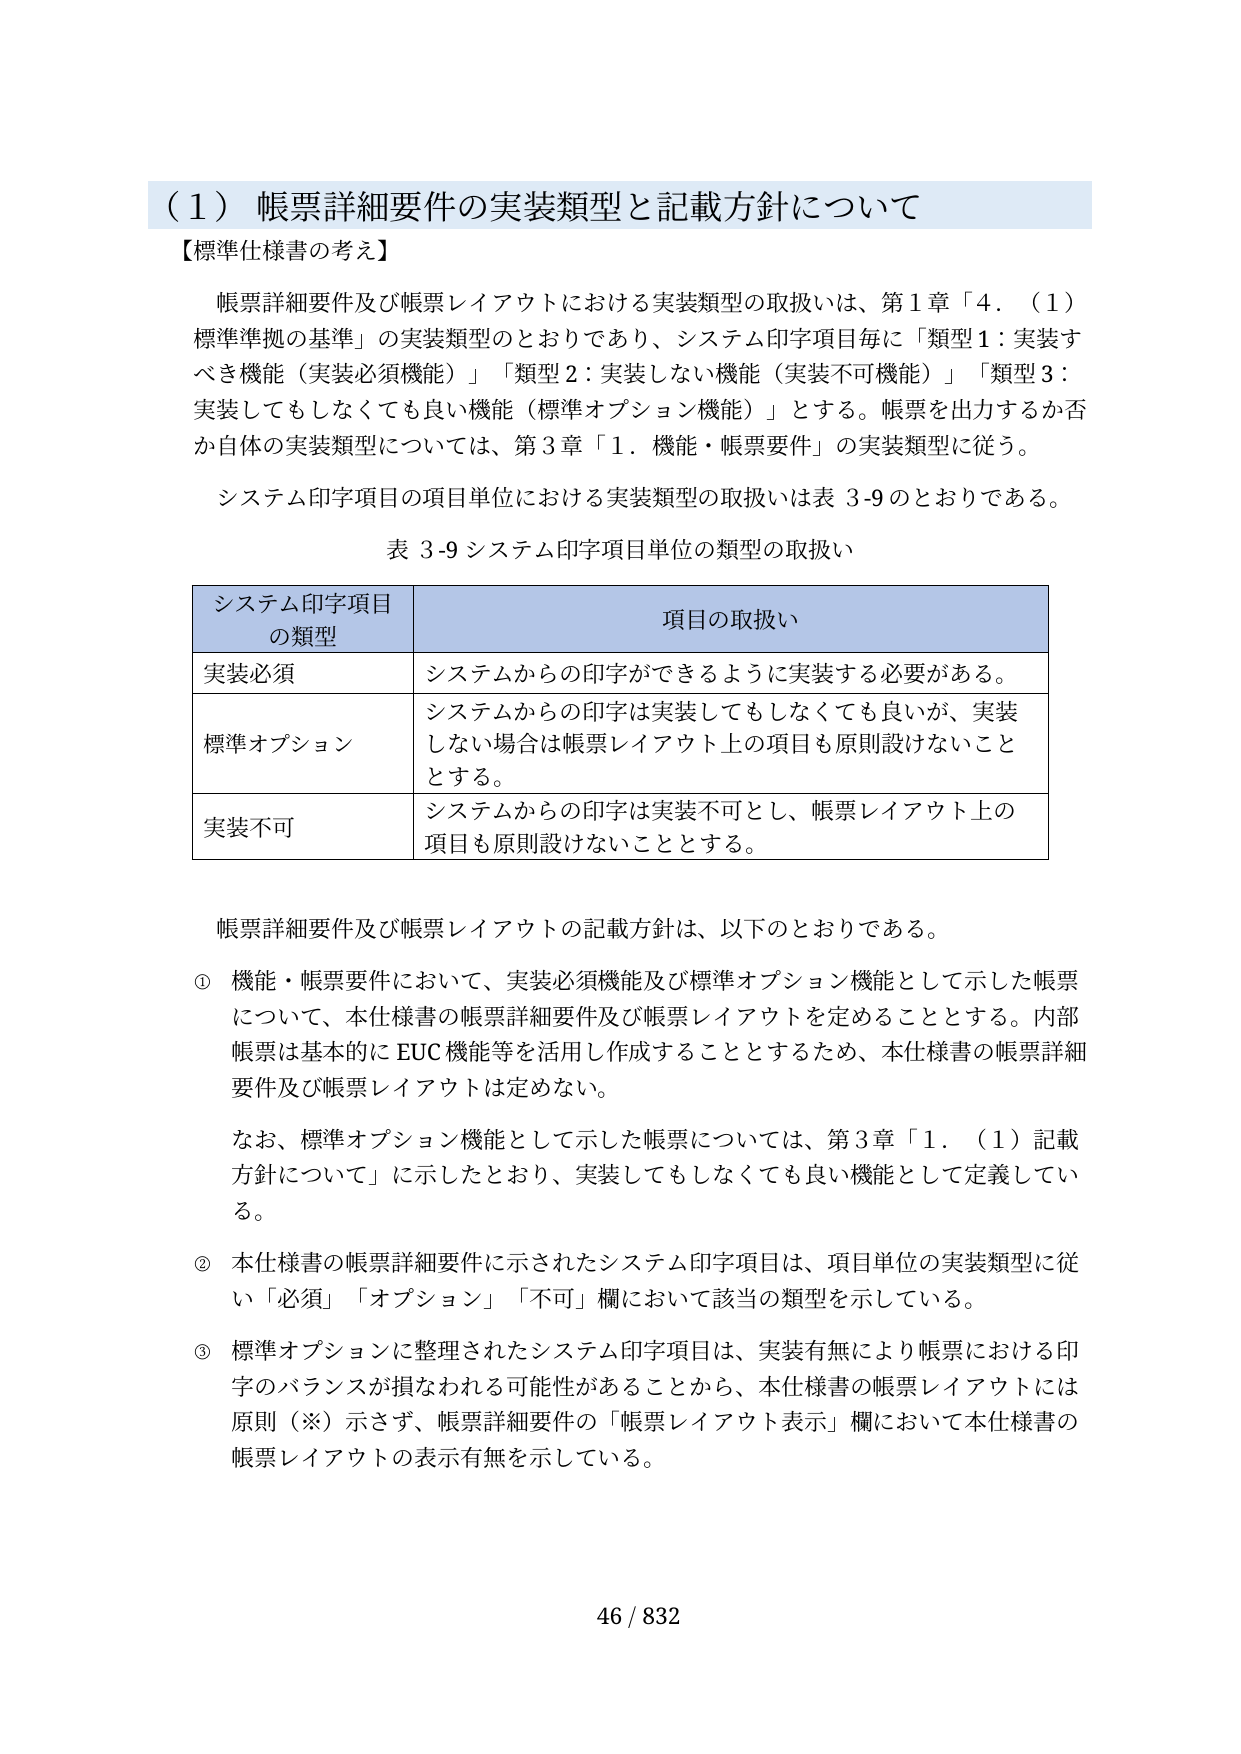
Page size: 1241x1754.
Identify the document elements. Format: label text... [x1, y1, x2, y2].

table_cell 実装不可 [193, 794, 413, 859]
list 標準オプションに整理されたシステム印字項目は、実装有無により帳票における印字のバランスが損なわれる可能性があることから、本仕様書の帳票レイアウトには原則（※）示さず、帳票詳細要件の「帳票レイアウト表示」欄において本仕様書の帳票レイアウトの表示有無を示している。 [193, 1333, 1092, 1473]
list なお、標準オプション機能として示した帳票については、第３章「１．（１）記載方針について」に示したとおり、実装してもしなくても良い機能として定義している。 [231, 1122, 1092, 1226]
table_cell 標準オプション [193, 694, 413, 792]
table_cell システムからの印字ができるように実装する必要がある。 [414, 653, 1048, 693]
list 本仕様書の帳票詳細要件に示されたシステム印字項目は、項目単位の実装類型に従い「必須」「オプション」「不可」欄において該当の類型を示している。 [193, 1245, 1092, 1314]
subtitle 帳票詳細要件の実装類型と記載方針について [148, 181, 1092, 229]
table_cell システムからの印字は実装してもしなくても良いが、実装しない場合は帳票レイアウト上の項目も原則設けないこととする。 [414, 694, 1048, 792]
table_header システム印字項目の類型 [193, 586, 413, 652]
table_cell 実装必須 [193, 653, 413, 693]
text 帳票詳細要件及び帳票レイアウトにおける実装類型の取扱いは、第１章「４．（１）標準準拠の基準」の実装類型のとおりであり、システム印字項目毎に「類型1：実装すべき機能（実装必須機能）」「類型2：実装しない機能（実装不可機能）」「類型3：実装してもしなくても良い機能（標準オプション機能）」とする。帳票を出力するか否か自体の実装類型については、第３章「１．機能・帳票要件」の実装類型に従う。 [193, 285, 1092, 461]
text 帳票詳細要件及び帳票レイアウトの記載方針は、以下のとおりである。 [193, 911, 1092, 944]
list 機能・帳票要件において、実装必須機能及び標準オプション機能として示した帳票について、本仕様書の帳票詳細要件及び帳票レイアウトを定めることとする。内部帳票は基本的にEUC機能等を活用し作成することとするため、本仕様書の帳票詳細要件及び帳票レイアウトは定めない。 [193, 963, 1092, 1103]
table_header 項目の取扱い [414, 586, 1048, 652]
table_cell システムからの印字は実装不可とし、帳票レイアウト上の項目も原則設けないこととする。 [414, 794, 1048, 859]
text 【標準仕様書の考え】 [148, 233, 1092, 266]
